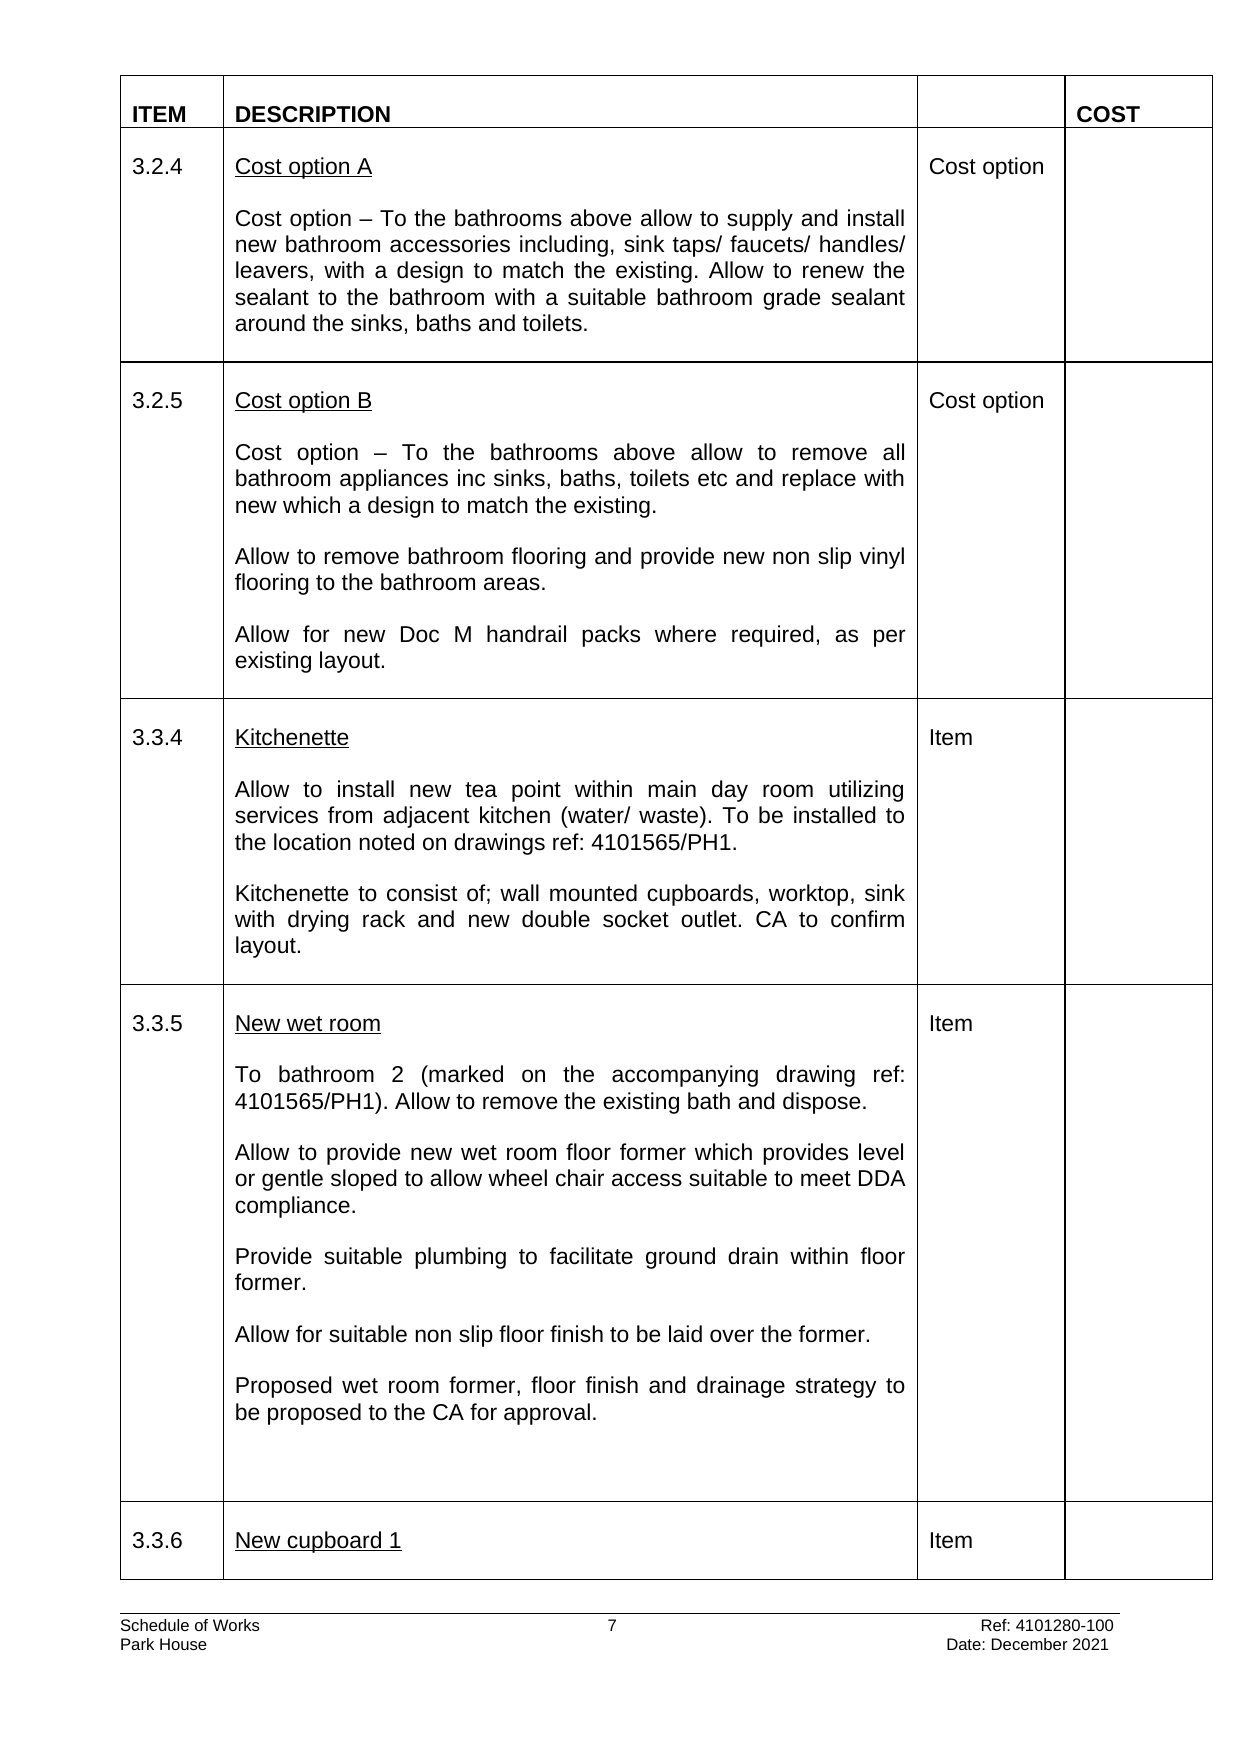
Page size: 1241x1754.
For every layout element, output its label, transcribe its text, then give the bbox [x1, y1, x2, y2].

table_cell New wet room To bathroom 2 (marked on the accompanying drawing ref: 4101565/PH1). Allow to remove the existing bath and dispose. Allow to provide new wet room floor former which provides level or gentle sloped to allow wheel chair access suitable to meet DDA compliance. Provide suitable plumbing to facilitate ground drain within floor former. Allow for suitable non slip floor finish to be laid over the former. Proposed wet room former, floor finish and drainage strategy to be proposed to the CA for approval. [224, 985, 917, 1501]
table_header ITEM [121, 76, 223, 127]
table_cell [1066, 985, 1212, 1501]
table_cell Item [918, 985, 1064, 1501]
table_cell 3.3.5 [121, 985, 223, 1501]
table_cell Cost option [918, 363, 1064, 698]
table_header COST [1066, 76, 1212, 127]
table_cell 3.3.4 [121, 699, 223, 984]
table_cell Kitchenette Allow to install new tea point within main day room utilizing services from adjacent kitchen (water/ waste). To be installed to the location noted on drawings ref: 4101565/PH1. Kitchenette to consist of; wall mounted cupboards, worktop, sink with drying rack and new double socket outlet. CA to confirm layout. [224, 699, 917, 984]
table_cell Item [918, 1502, 1064, 1578]
table_cell [1066, 699, 1212, 984]
table_cell 3.2.5 [121, 363, 223, 698]
table_cell [1066, 1502, 1212, 1578]
table_cell [1066, 128, 1212, 361]
table_header [918, 76, 1064, 127]
table_header DESCRIPTION [224, 76, 917, 127]
table_cell Item [918, 699, 1064, 984]
table_cell Cost option B Cost option – To the bathrooms above allow to remove all bathroom appliances inc sinks, baths, toilets etc and replace with new which a design to match the existing. Allow to remove bathroom flooring and provide new non slip vinyl flooring to the bathroom areas. Allow for new Doc M handrail packs where required, as per existing layout. [224, 363, 917, 698]
table_cell Cost option A Cost option – To the bathrooms above allow to supply and install new bathroom accessories including, sink taps/ faucets/ handles/ leavers, with a design to match the existing. Allow to renew the sealant to the bathroom with a suitable bathroom grade sealant around the sinks, baths and toilets. [224, 128, 917, 361]
table_cell Cost option [918, 128, 1064, 361]
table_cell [224, 1502, 917, 1578]
table_cell 3.3.6 [121, 1502, 223, 1578]
table_cell 3.2.4 [121, 128, 223, 361]
table_cell [1066, 363, 1212, 698]
